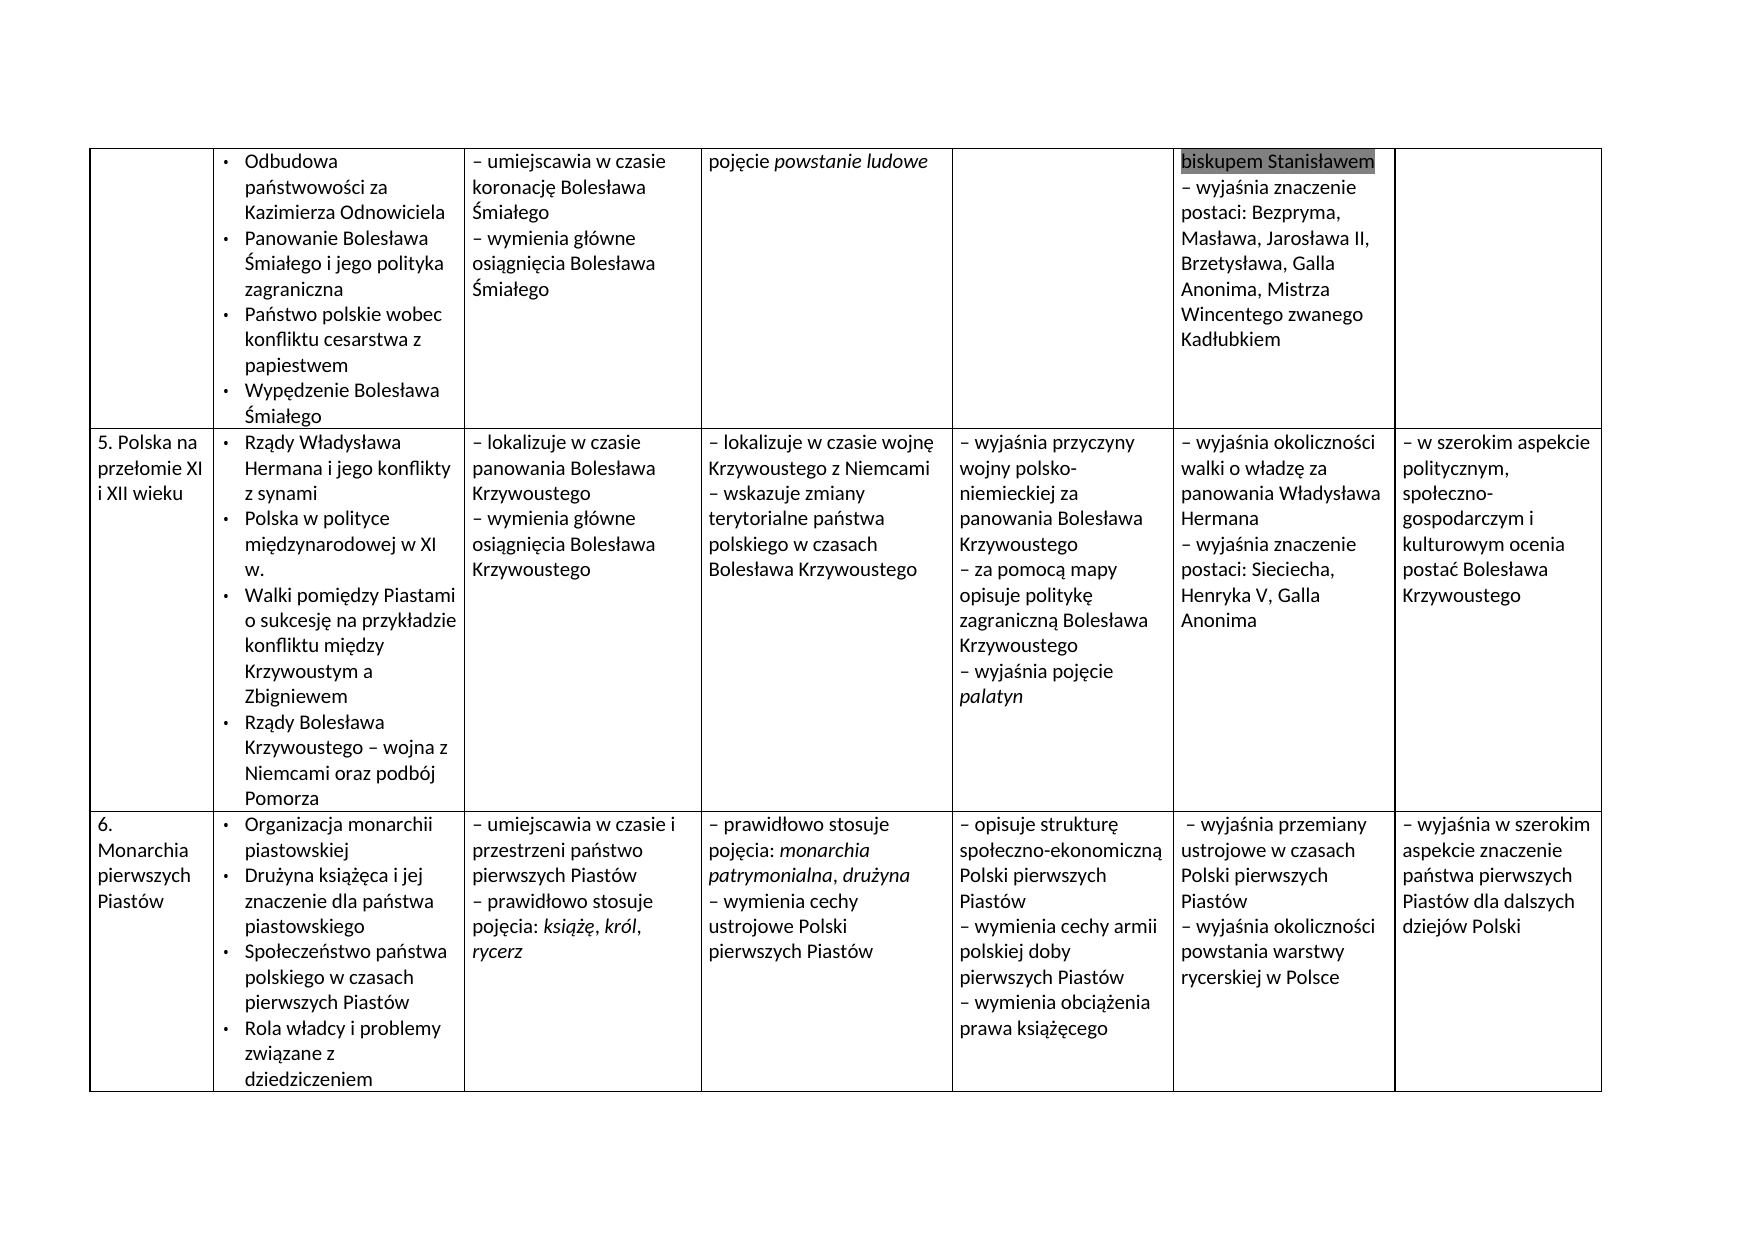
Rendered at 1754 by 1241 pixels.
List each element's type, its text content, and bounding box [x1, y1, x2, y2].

table_cell – prawidłowo stosuje pojęcia: monarchia patrymonialna, drużyna – wymienia cechy ustrojowe Polski pierwszych Piastów [702, 812, 952, 1091]
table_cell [465, 149, 701, 428]
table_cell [91, 149, 213, 428]
table_cell – lokalizuje w czasie panowania Bolesława Krzywoustego – wymienia główne osiągnięcia Bolesława Krzywoustego [465, 429, 701, 811]
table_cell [1174, 149, 1394, 428]
table_cell Rządy Władysława Hermana i jego konflikty z synami Polska w polityce międzynarodowej w XI w. Walki pomiędzy Piastami o sukcesję na przykładzie konfliktu między Krzywoustym a Zbigniewem Rządy Bolesława Krzywoustego – wojna z Niemcami oraz podbój Pomorza [214, 429, 464, 811]
table_cell – w szerokim aspekcie politycznym, społeczno-gospodarczym i kulturowym ocenia postać Bolesława Krzywoustego [1396, 429, 1601, 811]
table_cell – opisuje strukturę społeczno-ekonomiczną Polski pierwszych Piastów – wymienia cechy armii polskiej doby pierwszych Piastów – wymienia obciążenia prawa książęcego [953, 812, 1173, 1091]
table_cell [214, 149, 464, 428]
table_cell – wyjaśnia okoliczności walki o władzę za panowania Władysława Hermana – wyjaśnia znaczenie postaci: Sieciecha, Henryka V, Galla Anonima [1174, 429, 1394, 811]
table_cell – wyjaśnia przyczyny wojny polsko-niemieckiej za panowania Bolesława Krzywoustego – za pomocą mapy opisuje politykę zagraniczną Bolesława Krzywoustego – wyjaśnia pojęcie palatyn [953, 429, 1173, 811]
table_cell Organizacja monarchii piastowskiej Drużyna książęca i jej znaczenie dla państwa piastowskiego Społeczeństwo państwa polskiego w czasach pierwszych Piastów Rola władcy i problemy związane z dziedziczeniem [214, 812, 464, 1091]
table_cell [953, 149, 1173, 428]
table_cell – wyjaśnia przemiany ustrojowe w czasach Polski pierwszych Piastów – wyjaśnia okoliczności powstania warstwy rycerskiej w Polsce [1174, 812, 1394, 1091]
table_cell 5. Polska na przełomie XI i XII wieku [91, 429, 213, 811]
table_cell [702, 149, 952, 428]
table_cell – lokalizuje w czasie wojnę Krzywoustego z Niemcami – wskazuje zmiany terytorialne państwa polskiego w czasach Bolesława Krzywoustego [702, 429, 952, 811]
table_cell – umiejscawia w czasie i przestrzeni państwo pierwszych Piastów – prawidłowo stosuje pojęcia: książę, król, rycerz [465, 812, 701, 1091]
table_cell 6. Monarchia pierwszych Piastów [91, 812, 213, 1091]
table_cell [1396, 149, 1601, 428]
table_cell – wyjaśnia w szerokim aspekcie znaczenie państwa pierwszych Piastów dla dalszych dziejów Polski [1396, 812, 1601, 1091]
